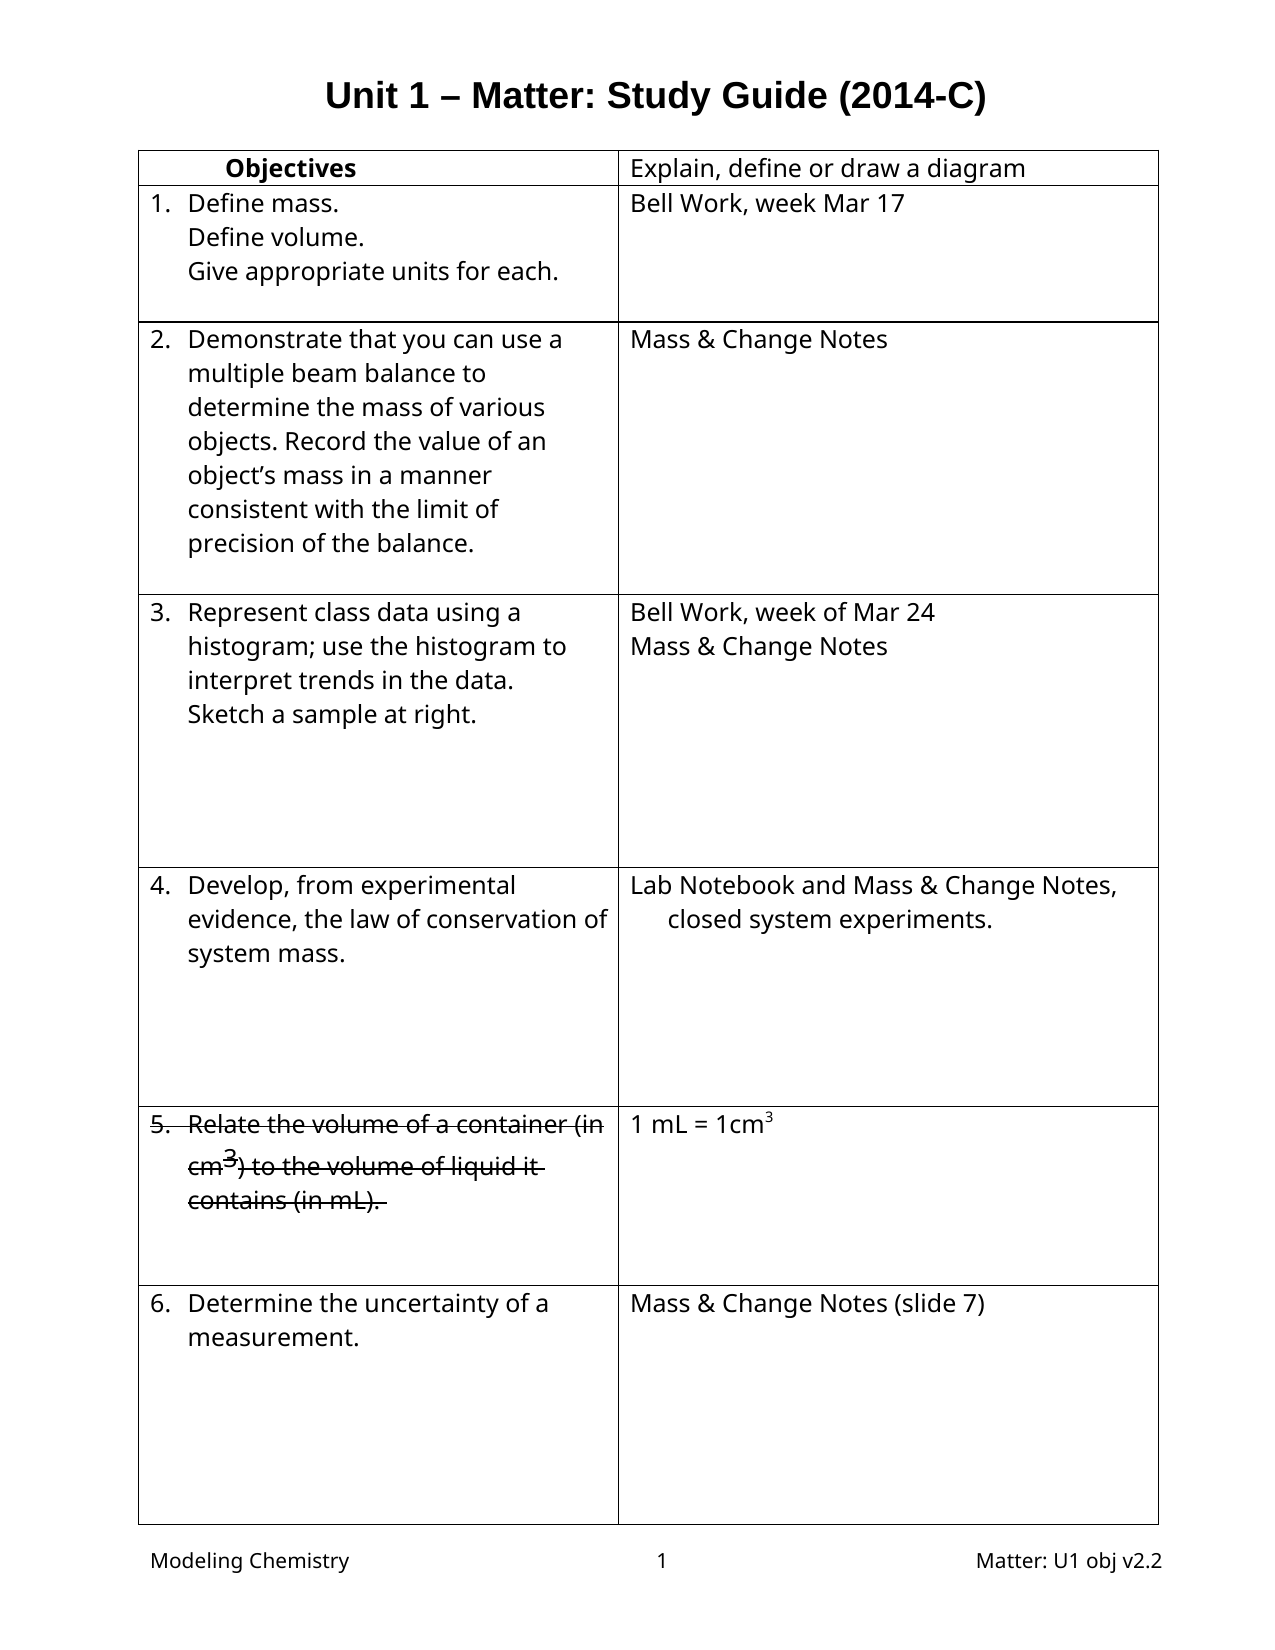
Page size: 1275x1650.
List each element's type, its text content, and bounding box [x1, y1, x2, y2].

table_cell Lab Notebook and Mass & Change Notes, closed system experiments. [619, 868, 1158, 1106]
table_cell Define mass. Define volume. Give appropriate units for each. [139, 186, 618, 321]
table_cell Develop, from experimental evidence, the law of conservation of system mass. [139, 868, 618, 1106]
table_cell Mass & Change Notes (slide 7) [619, 1286, 1158, 1523]
table_cell Bell Work, week of Mar 24 Mass & Change Notes [619, 595, 1158, 867]
table_header Objectives [139, 151, 618, 184]
table_cell Demonstrate that you can use a multiple beam balance to determine the mass of various objects. Record the value of an object’s mass in a manner consistent with the limit of precision of the balance. [139, 323, 618, 594]
title Unit 1 – Matter: Study Guide (2014-C) [150, 75, 1162, 117]
table_cell Relate the volume of a container (in cm3) to the volume of liquid it contains (in mL). [139, 1107, 618, 1285]
table_cell Bell Work, week Mar 17 [619, 186, 1158, 321]
table_cell Determine the uncertainty of a measurement. [139, 1286, 618, 1523]
table_cell 1 mL = 1cm3 [619, 1107, 1158, 1285]
table_cell Represent class data using a histogram; use the histogram to interpret trends in the data. Sketch a sample at right. [139, 595, 618, 867]
table_cell Mass & Change Notes [619, 323, 1158, 594]
table_header Explain, define or draw a diagram [619, 151, 1158, 184]
